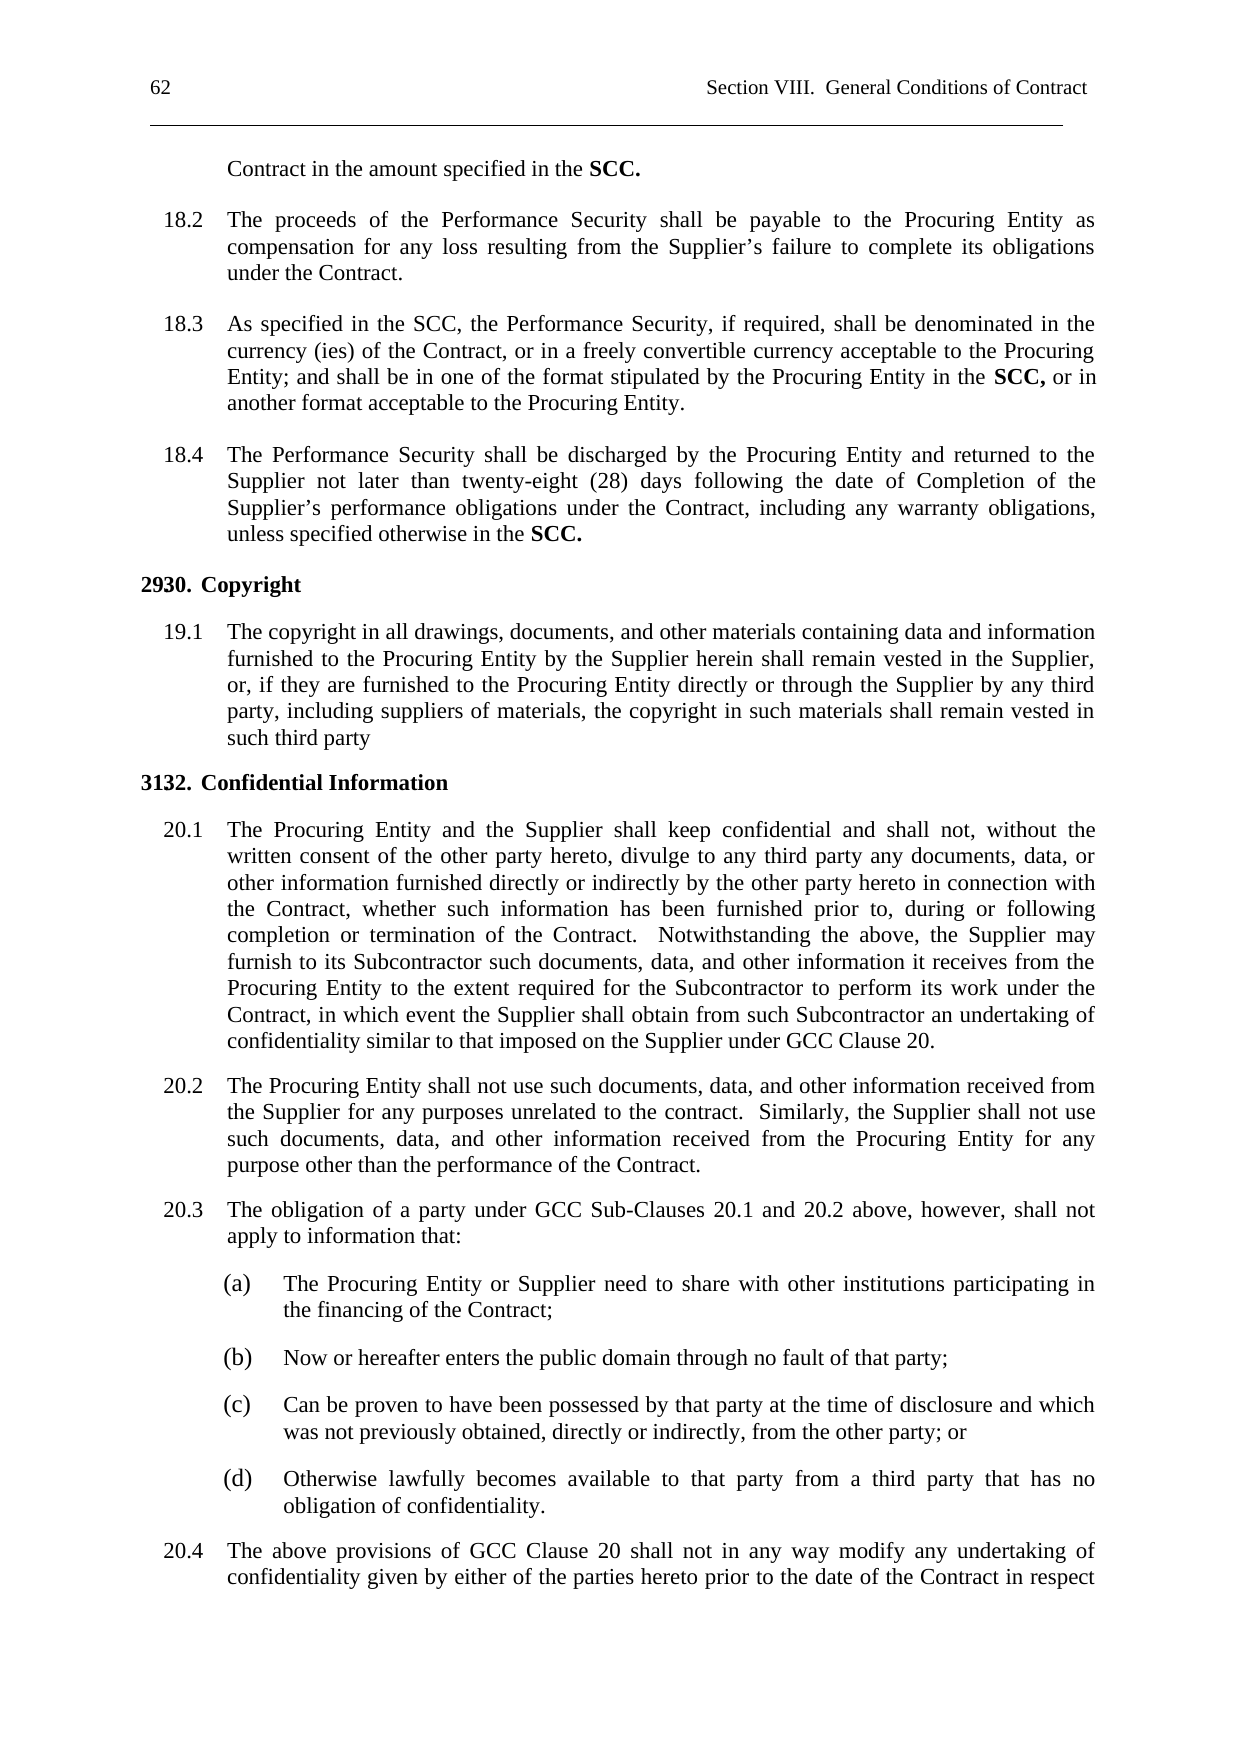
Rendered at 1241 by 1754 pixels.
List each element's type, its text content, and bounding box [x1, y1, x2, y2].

table_cell Copyright 19.1 The copyright in all drawings, documents, and other materials containing data and information furnished to the Procuring Entity by the Supplier herein shall remain vested in the Supplier, or, if they are furnished to the Procuring Entity directly or through the Supplier by any third party, including suppliers of materials, the copyright in such materials shall remain vested in such third party [152, 571, 1108, 769]
